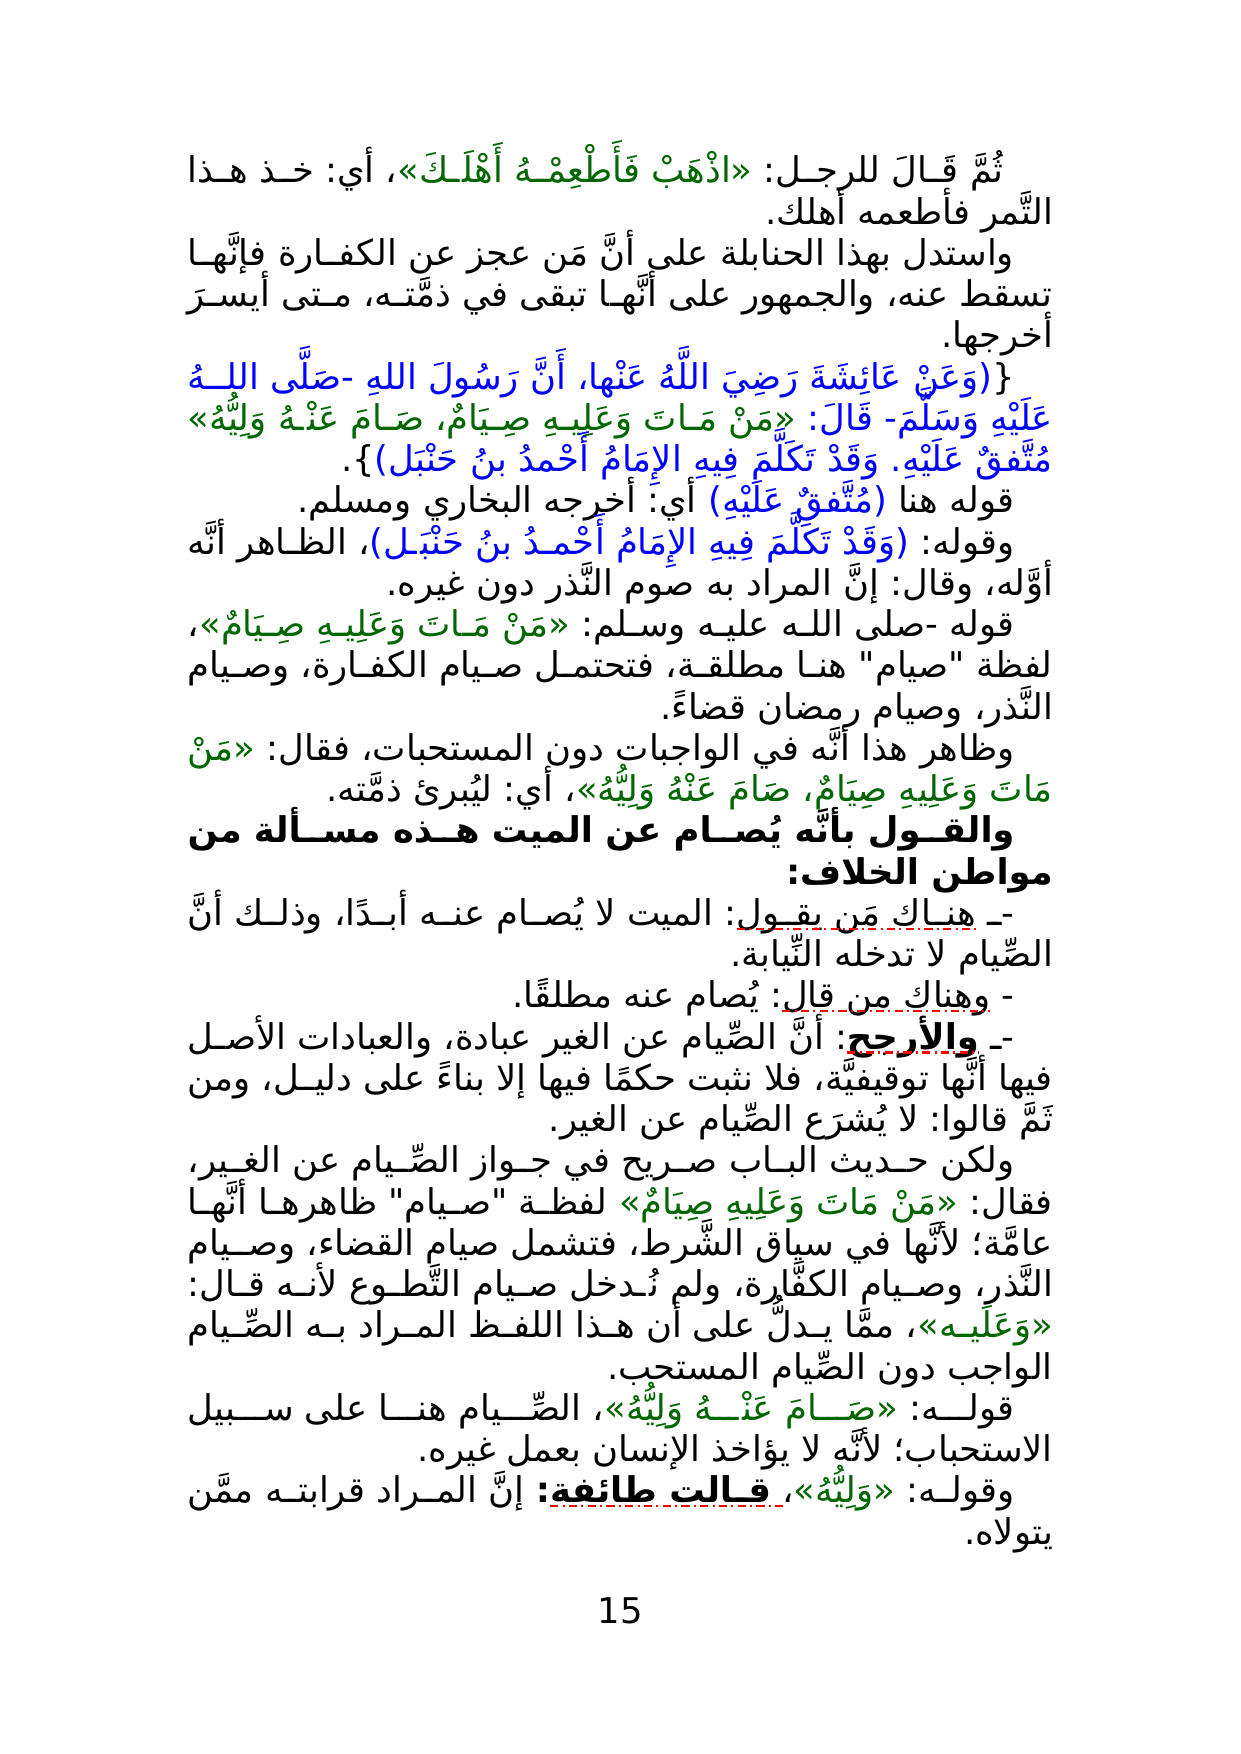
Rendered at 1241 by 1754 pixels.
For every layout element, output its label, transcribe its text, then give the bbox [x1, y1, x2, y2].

text - والأرجح: أنَّ الصِّيام عن الغير عبادة، والعبادات الأصل فيها أنَّها توقيفيَّة، فلا نثبت حكمًا فيها إلا بناءً على دليل، ومن ثَمَّ قالوا: لا يُشرَع الصِّيام عن الغير. [187, 1016, 1053, 1140]
text ولكن حديث الباب صريح في جواز الصِّيام عن الغير، فقال: «مَنْ مَاتَ وَعَلِيهِ صِيَامٌ» لفظة "صيام" ظاهرها أنَّها عامَّة؛ لأنَّها في سياق الشَّرط، فتشمل صيام القضاء، وصيام النَّذر، وصيام الكفَّارة، ولم نُدخل صيام التَّطوع لأنه قال: «وَعَلَيه»، ممَّا يدلُّ على أن هذا اللفظ المراد به الصِّيام الواجب دون الصِّيام المستحب. [187, 1140, 1053, 1387]
text وقوله: «وَلِيُّهُ»، قالت طائفة: إنَّ المراد قرابته ممَّن يتولاه. [187, 1470, 1053, 1552]
text - وهناك من قال: يُصام عنه مطلقًا. [187, 975, 1053, 1016]
text وظاهر هذا أنَّه في الواجبات دون المستحبات، فقال: «مَنْ مَاتَ وَعَلِيهِ صِيَامٌ، صَامَ عَنْهُ وَلِيُّهُ»، أي: ليُبرئ ذمَّته. [187, 727, 1053, 810]
text قوله هنا (مُتَّفقٌ عَلَيْهِ) أي: أخرجه البخاري ومسلم. [187, 480, 1053, 521]
text والقول بأنَّه يُصام عن الميت هذه مسألة من مواطن الخلاف: [187, 810, 1053, 892]
text - هناك مَن يقول: الميت لا يُصام عنه أبدًا، وذلك أنَّ الصِّيام لا تدخله النِّيابة. [187, 892, 1053, 975]
text ثُمَّ قَالَ للرجل: «اذْهَبْ فَأَطْعِمْهُ أَهْلَكَ»، أي: خذ هذا التَّمر فأطعمه أهلك. [187, 150, 1053, 232]
text {(وَعَنْ عَائِشَةَ رَضِيَ اللَّهُ عَنْها، أَنَّ رَسُولَ اللهِ -صَلَّى اللهُ عَلَيْهِ وَسَلَّمَ- قَالَ: «مَنْ مَاتَ وَعَلِيهِ صِيَامٌ، صَامَ عَنْهُ وَلِيُّهُ» مُتَّفقٌ عَلَيْهِ. وَقَدْ تَكَلَّمَ فِيهِ الإِمَامُ أَحْمدُ بنُ حَنْبَل)}. [187, 356, 1053, 480]
text واستدل بهذا الحنابلة على أنَّ مَن عجز عن الكفارة فإنَّها تسقط عنه، والجمهور على أنَّها تبقى في ذمَّته، متى أيسرَ أخرجها. [187, 232, 1053, 356]
text قوله -صلى الله عليه وسلم: «مَنْ مَاتَ وَعَلِيهِ صِيَامٌ»، لفظة "صيام" هنا مطلقة، فتحتمل صيام الكفارة، وصيام النَّذر، وصيام رمضان قضاءً. [187, 604, 1053, 727]
text قوله: «صَامَ عَنْهُ وَلِيُّهُ»، الصِّيام هنا على سبيل الاستحباب؛ لأنَّه لا يؤاخذ الإنسان بعمل غيره. [187, 1387, 1053, 1470]
text وقوله: (وَقَدْ تَكَلَّمَ فِيهِ الإِمَامُ أَحْمدُ بنُ حَنْبَل)، الظاهر أنَّه أوَّله، وقال: إنَّ المراد به صوم النَّذر دون غيره. [187, 521, 1053, 604]
